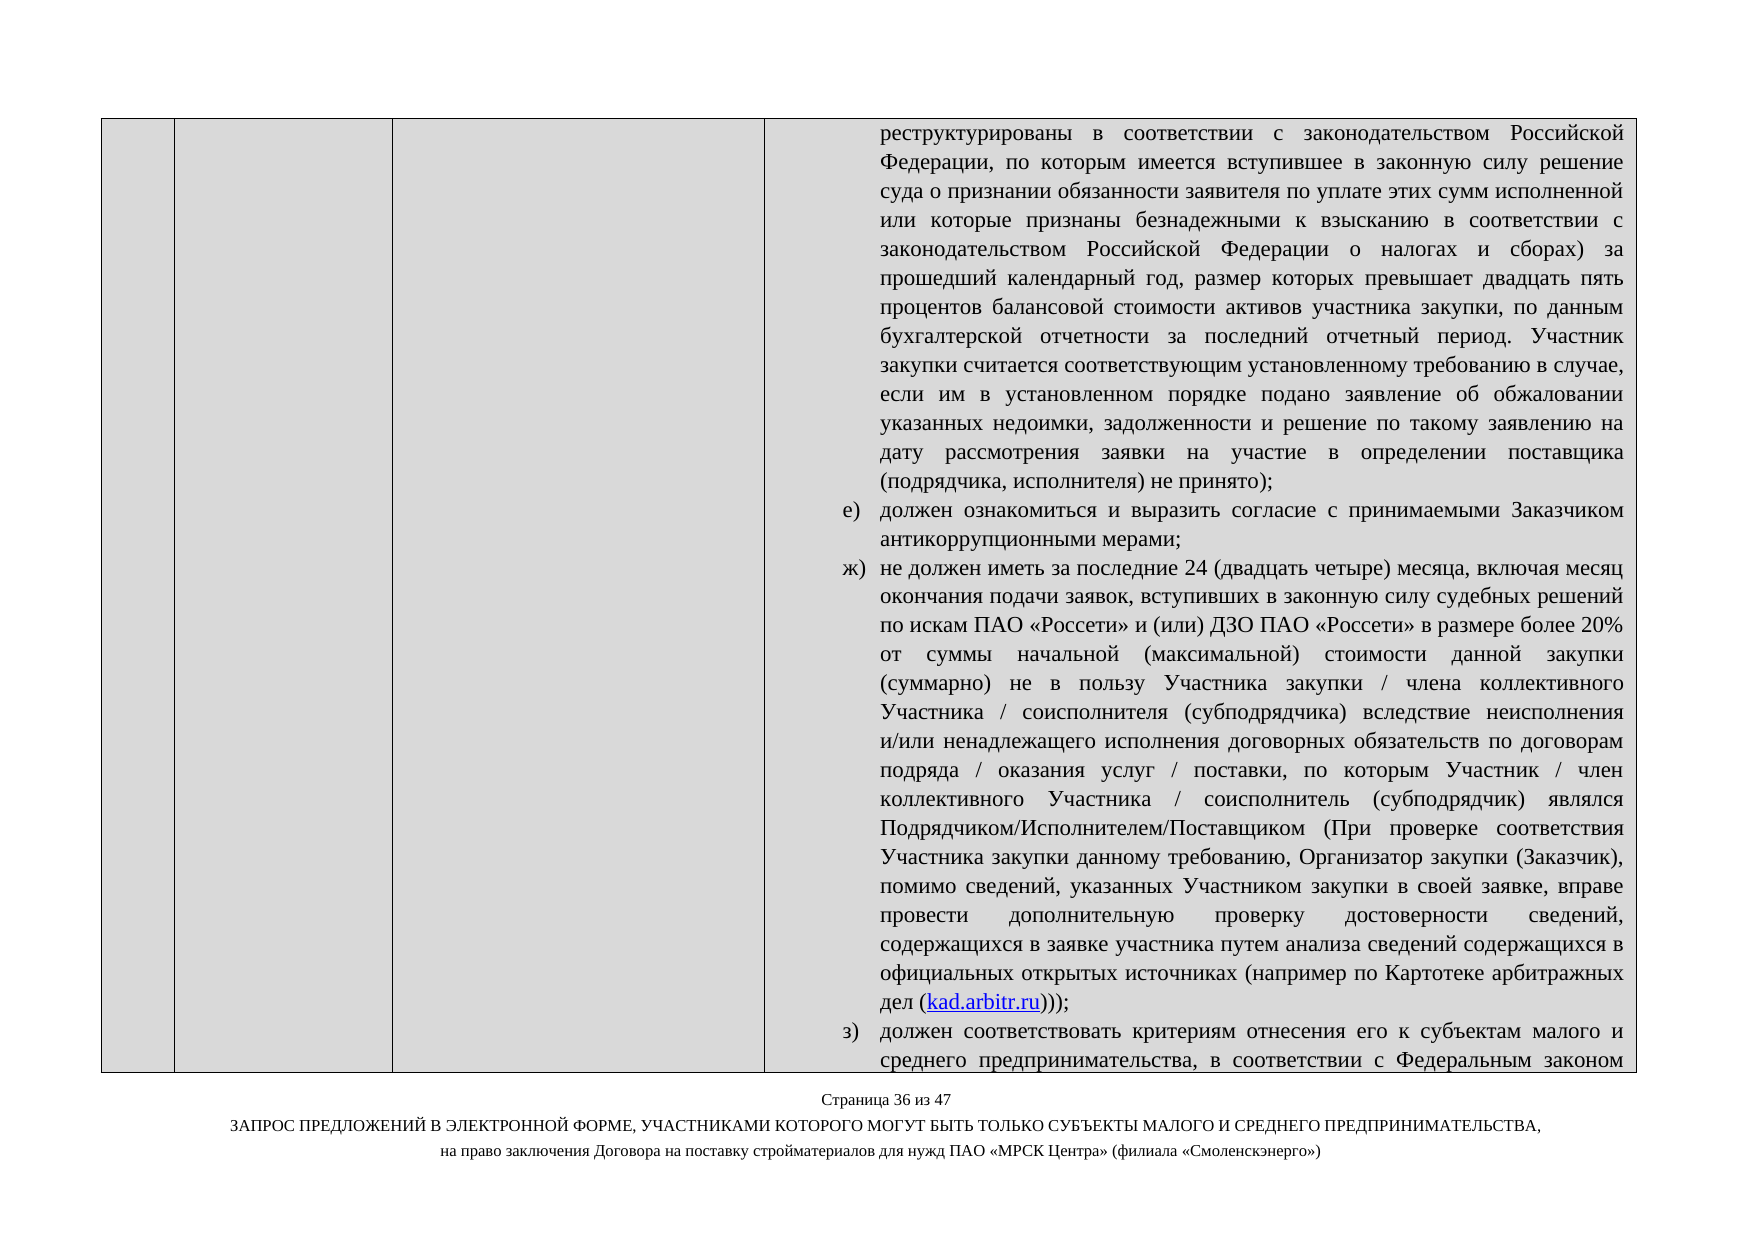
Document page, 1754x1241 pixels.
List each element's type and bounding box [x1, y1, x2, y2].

table_cell [175, 119, 392, 1072]
table_cell [765, 119, 1636, 1072]
table_cell [102, 119, 174, 1072]
table_cell [393, 119, 764, 1072]
